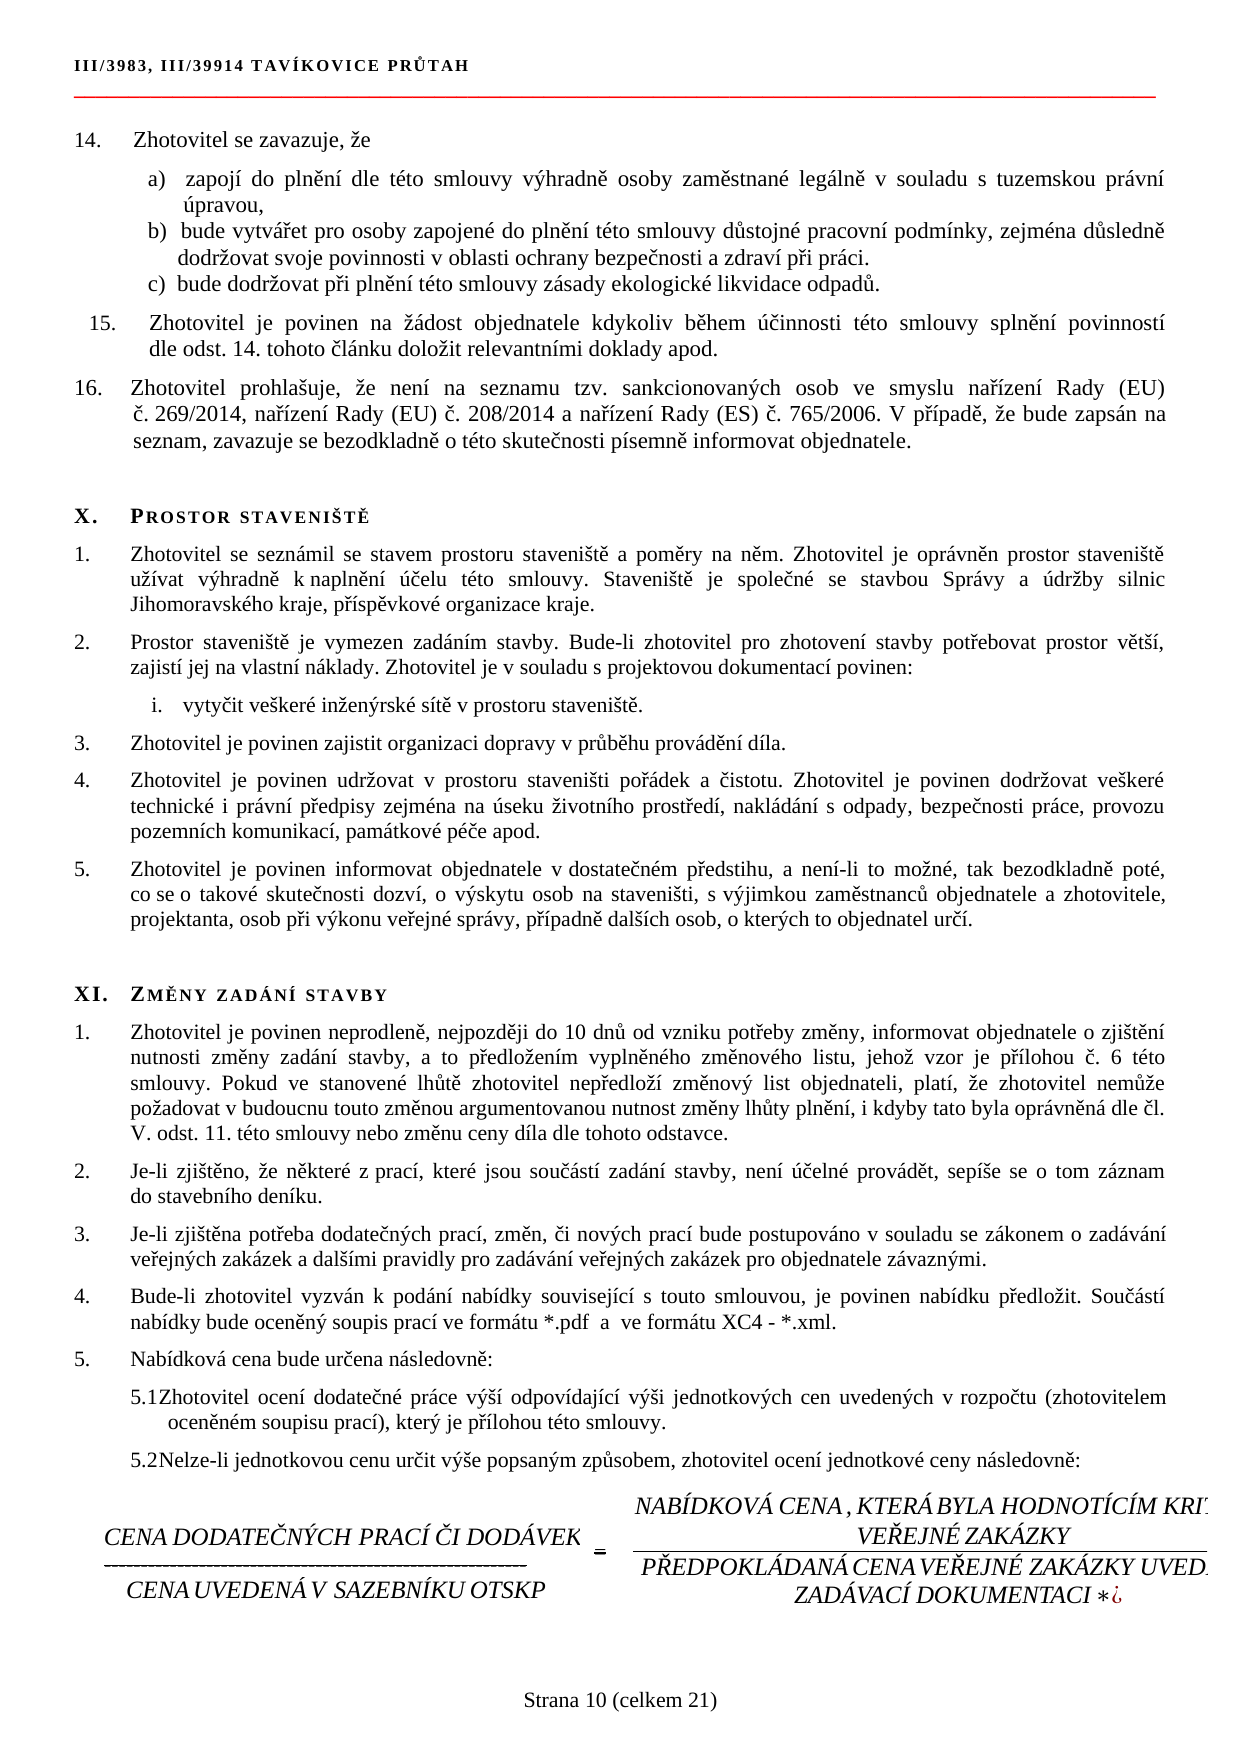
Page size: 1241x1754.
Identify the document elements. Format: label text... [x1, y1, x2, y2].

list Nabídková cena bude určena následovně: [74, 1346, 1167, 1372]
list Zhotovitel je povinen informovat objednatele v dostatečném předstihu, a není-li to možné, tak bezodkladně poté, co se o takové skutečnosti dozví, o výskytu osob na staveništi, s výjimkou zaměstnanců objednatele a zhotovitele, projektanta, osob při výkonu veřejné správy, případně dalších osob, o kterých to objednatel určí. [74, 856, 1167, 931]
list Zhotovitel prohlašuje, že není na seznamu tzv. sankcionovaných osob ve smyslu nařízení Rady (EU) č. 269/2014, nařízení Rady (EU) č. 208/2014 a nařízení Rady (ES) č. 765/2006. V případě, že bude zapsán na seznam, zavazuje se bezodkladně o této skutečnosti písemně informovat objednatele. [74, 374, 1167, 453]
table_header [620, 1485, 1207, 1618]
list Prostor staveniště je vymezen zadáním stavby. Bude-li zhotovitel pro zhotovení stavby potřebovat prostor větší, zajistí jej na vlastní náklady. Zhotovitel je v souladu s projektovou dokumentací povinen: [74, 629, 1167, 679]
list Nelze-li jednotkovou cenu určit výše popsaným způsobem, zhotovitel ocení jednotkové ceny následovně: [130, 1447, 1167, 1472]
table_header = [580, 1485, 620, 1618]
list Zhotovitel je povinen neprodleně, nejpozději do 10 dnů od vzniku potřeby změny, informovat objednatele o zjištění nutnosti změny zadání stavby, a to předložením vyplněného změnového listu, jehož vzor je přílohou č. 6 této smlouvy. Pokud ve stanovené lhůtě zhotovitel nepředloží změnový list objednateli, platí, že zhotovitel nemůže požadovat v budoucnu touto změnou argumentovanou nutnost změny lhůty plnění, i kdyby tato byla oprávněná dle čl. V. odst. 11. této smlouvy nebo změnu ceny díla dle tohoto odstavce. [74, 1019, 1167, 1145]
list a) zapojí do plnění dle této smlouvy výhradně osoby zaměstnané legálně v souladu s tuzemskou právní úpravou, [148, 164, 1167, 217]
list Změny zadání stavby [74, 981, 1167, 1007]
list Je-li zjištěna potřeba dodatečných prací, změn, či nových prací bude postupováno v souladu se zákonem o zadávání veřejných zakázek a dalšími pravidly pro zadávání veřejných zakázek pro objednatele závaznými. [74, 1221, 1167, 1271]
list c) bude dodržovat při plnění této smlouvy zásady ekologické likvidace odpadů. [148, 270, 1167, 296]
table_header ---------------------------------------------------------- [93, 1485, 580, 1618]
list Zhotovitel je povinen na žádost objednatele kdykoliv během účinnosti této smlouvy splnění povinností dle odst. 14. tohoto článku doložit relevantními doklady apod. [89, 309, 1167, 362]
list b) bude vytvářet pro osoby zapojené do plnění této smlouvy důstojné pracovní podmínky, zejména důsledně dodržovat svoje povinnosti v oblasti ochrany bezpečnosti a zdraví při práci. [148, 217, 1167, 270]
list Zhotovitel ocení dodatečné práce výší odpovídající výši jednotkových cen uvedených v rozpočtu (zhotovitelem oceněném soupisu prací), který je přílohou této smlouvy. [130, 1384, 1167, 1434]
list Je-li zjištěno, že některé z prací, které jsou součástí zadání stavby, není účelné provádět, sepíše se o tom záznam do stavebního deníku. [74, 1158, 1167, 1208]
list Prostor staveniště [74, 503, 1167, 528]
list Zhotovitel je povinen zajistit organizaci dopravy v průběhu provádění díla. [74, 730, 1167, 755]
list Zhotovitel je povinen udržovat v prostoru staveništi pořádek a čistotu. Zhotovitel je povinen dodržovat veškeré technické i právní předpisy zejména na úseku životního prostředí, nakládání s odpady, bezpečnosti práce, provozu pozemních komunikací, památkové péče apod. [74, 767, 1167, 843]
list vytyčit veškeré inženýrské sítě v prostoru staveniště. [162, 692, 1167, 717]
list Zhotovitel se seznámil se stavem prostoru staveniště a poměry na něm. Zhotovitel je oprávněn prostor staveniště užívat výhradně k naplnění účelu této smlouvy. Staveniště je společné se stavbou Správy a údržby silnic Jihomoravského kraje, příspěvkové organizace kraje. [74, 541, 1167, 617]
list Bude-li zhotovitel vyzván k podání nabídky související s touto smlouvou, je povinen nabídku předložit. Součástí nabídky bude oceněný soupis prací ve formátu *.pdf a ve formátu XC4 - *.xml. [74, 1283, 1167, 1334]
list Zhotovitel se zavazuje, že [74, 126, 1167, 152]
